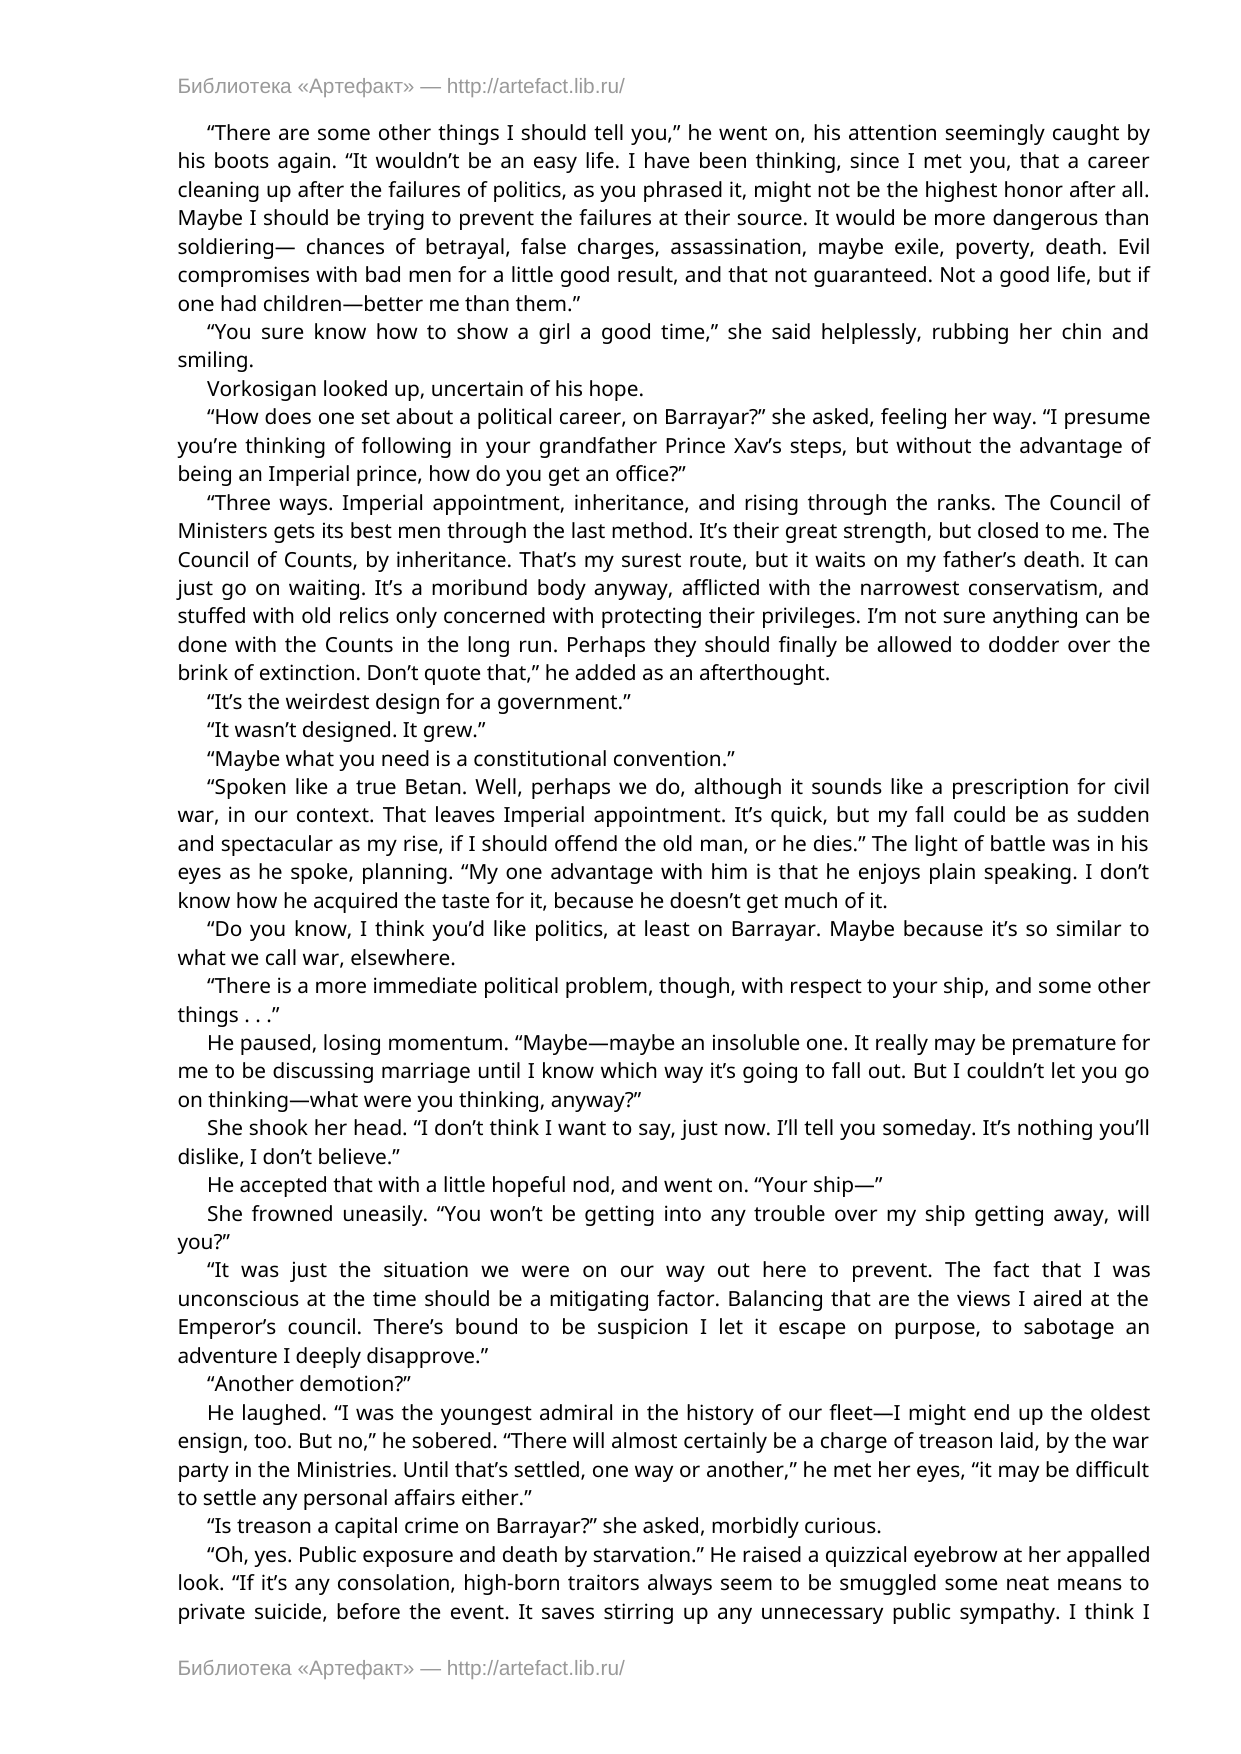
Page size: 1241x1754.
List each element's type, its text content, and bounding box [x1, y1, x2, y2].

text “There is a more immediate political problem, though, with respect to your ship, and some other things . . .” [177, 971, 1152, 1028]
text “Maybe what you need is a constitutional convention.” [177, 744, 1152, 772]
text He paused, losing momentum. “Maybe—maybe an insoluble one. It really may be premature for me to be discussing marriage until I know which way it’s going to fall out. But I couldn’t let you go on thinking—what were you thinking, anyway?” [177, 1028, 1152, 1113]
text He laughed. “I was the youngest admiral in the history of our fleet—I might end up the oldest ensign, too. But no,” he sobered. “There will almost certainly be a charge of treason laid, by the war party in the Ministries. Until that’s settled, one way or another,” he met her eyes, “it may be difficult to settle any personal affairs either.” [177, 1398, 1152, 1512]
text “How does one set about a political career, on Barrayar?” she asked, feeling her way. “I presume you’re thinking of following in your grandfather Prince Xav’s steps, but without the advantage of being an Imperial prince, how do you get an office?” [177, 402, 1152, 488]
text She shook her head. “I don’t think I want to say, just now. I’ll tell you someday. It’s nothing you’ll dislike, I don’t believe.” [177, 1113, 1152, 1170]
text Vorkosigan looked up, uncertain of his hope. [177, 374, 1152, 402]
text “You sure know how to show a girl a good time,” she said helplessly, rubbing her chin and smiling. [177, 317, 1152, 374]
text “It’s the weirdest design for a government.” [177, 687, 1152, 715]
text “There are some other things I should tell you,” he went on, his attention seemingly caught by his boots again. “It wouldn’t be an easy life. I have been thinking, since I met you, that a career cleaning up after the failures of politics, as you phrased it, might not be the highest honor after all. Maybe I should be trying to prevent the failures at their source. It would be more dangerous than soldiering— chances of betrayal, false charges, assassination, maybe exile, poverty, death. Evil compromises with bad men for a little good result, and that not guaranteed. Not a good life, but if one had children—better me than them.” [177, 118, 1152, 317]
text “It was just the situation we were on our way out here to prevent. The fact that I was unconscious at the time should be a mitigating factor. Balancing that are the views I aired at the Emperor’s council. There’s bound to be suspicion I let it escape on purpose, to sabotage an adventure I deeply disapprove.” [177, 1256, 1152, 1369]
text “Spoken like a true Betan. Well, perhaps we do, although it sounds like a prescription for civil war, in our context. That leaves Imperial appointment. It’s quick, but my fall could be as sudden and spectacular as my rise, if I should offend the old man, or he dies.” The light of battle was in his eyes as he spoke, planning. “My one advantage with him is that he enjoys plain speaking. I don’t know how he acquired the taste for it, because he doesn’t get much of it. [177, 772, 1152, 914]
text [177, 1540, 1152, 1625]
text “Another demotion?” [177, 1369, 1152, 1398]
text “Three ways. Imperial appointment, inheritance, and rising through the ranks. The Council of Ministers gets its best men through the last method. It’s their great strength, but closed to me. The Council of Counts, by inheritance. That’s my surest route, but it waits on my father’s death. It can just go on waiting. It’s a moribund body anyway, afflicted with the narrowest conservatism, and stuffed with old relics only concerned with protecting their privileges. I’m not sure anything can be done with the Counts in the long run. Perhaps they should finally be allowed to dodder over the brink of extinction. Don’t quote that,” he added as an afterthought. [177, 488, 1152, 687]
text She frowned uneasily. “You won’t be getting into any trouble over my ship getting away, will you?” [177, 1199, 1152, 1256]
text “Is treason a capital crime on Barrayar?” she asked, morbidly curious. [177, 1512, 1152, 1540]
text “It wasn’t designed. It grew.” [177, 715, 1152, 744]
text “Do you know, I think you’d like politics, at least on Barrayar. Maybe because it’s so similar to what we call war, elsewhere. [177, 914, 1152, 971]
text He accepted that with a little hopeful nod, and went on. “Your ship—” [177, 1170, 1152, 1199]
